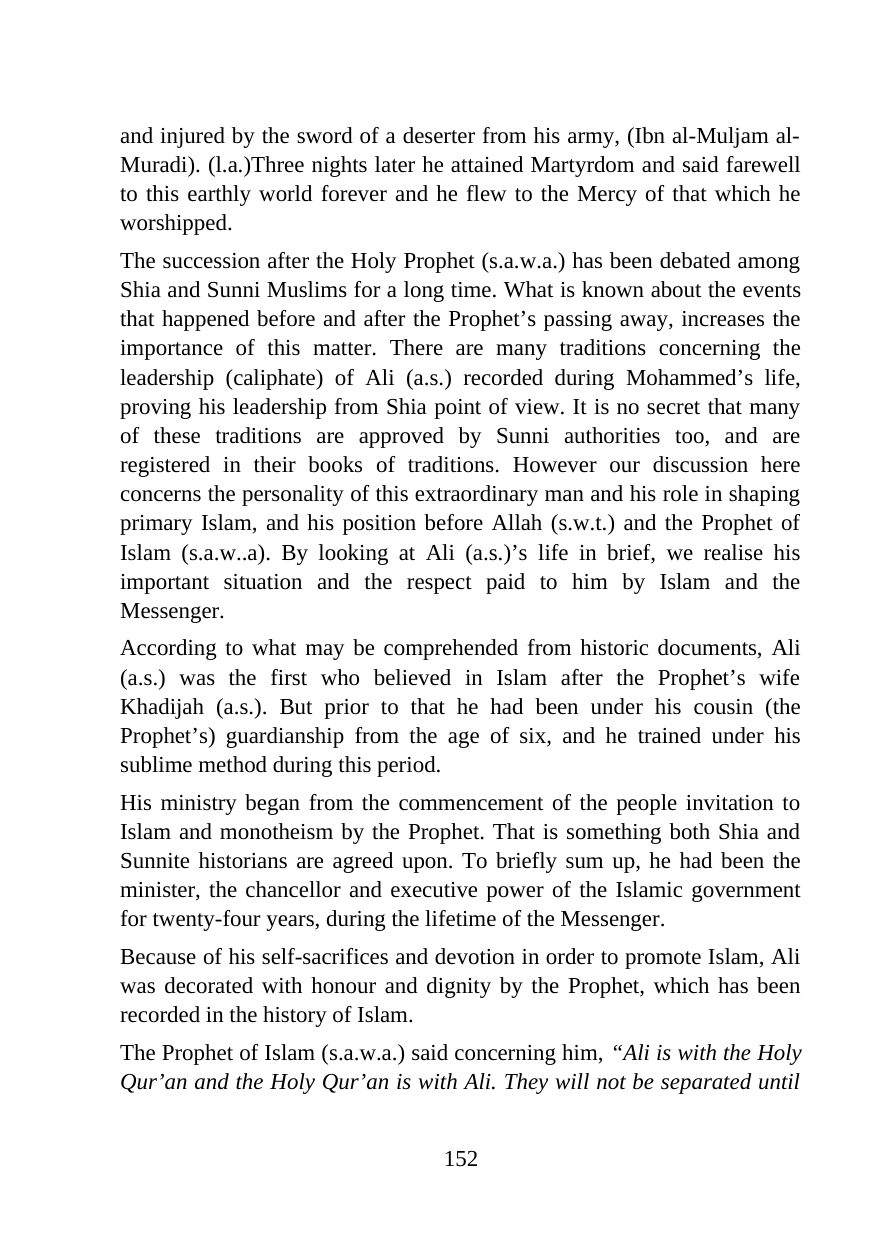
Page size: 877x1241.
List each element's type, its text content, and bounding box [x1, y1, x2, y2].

text His ministry began from the commencement of the people invitation to Islam and monotheism by the Prophet. That is something both Shia and Sunnite historians are agreed upon. To briefly sum up, he had been the minister, the chancellor and executive power of the Islamic government for twenty-four years, during the lifetime of the Messenger. [120, 787, 802, 932]
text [120, 120, 802, 237]
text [120, 1037, 802, 1095]
text According to what may be comprehended from historic documents, Ali (a.s.) was the first who believed in Islam after the Prophet’s wife Khadijah (a.s.). But prior to that he had been under his cousin (the Prophet’s) guardianship from the age of six, and he trained under his sublime method during this period. [120, 632, 802, 778]
text The succession after the Holy Prophet (s.a.w.a.) has been debated among Shia and Sunni Muslims for a long time. What is known about the events that happened before and after the Prophet’s passing away, increases the importance of this matter. There are many traditions concerning the leadership (caliphate) of Ali (a.s.) recorded during Mohammed’s life, proving his leadership from Shia point of view. It is no secret that many of these traditions are approved by Sunni authorities too, and are registered in their books of traditions. However our discussion here concerns the personality of this extraordinary man and his role in shaping primary Islam, and his position before Allah (s.w.t.) and the Prophet of Islam (s.a.w..a). By looking at Ali (a.s.)’s life in brief, we realise his important situation and the respect paid to him by Islam and the Messenger. [120, 245, 802, 624]
text Because of his self-sacrifices and devotion in order to promote Islam, Ali was decorated with honour and dignity by the Prophet, which has been recorded in the history of Islam. [120, 941, 802, 1028]
